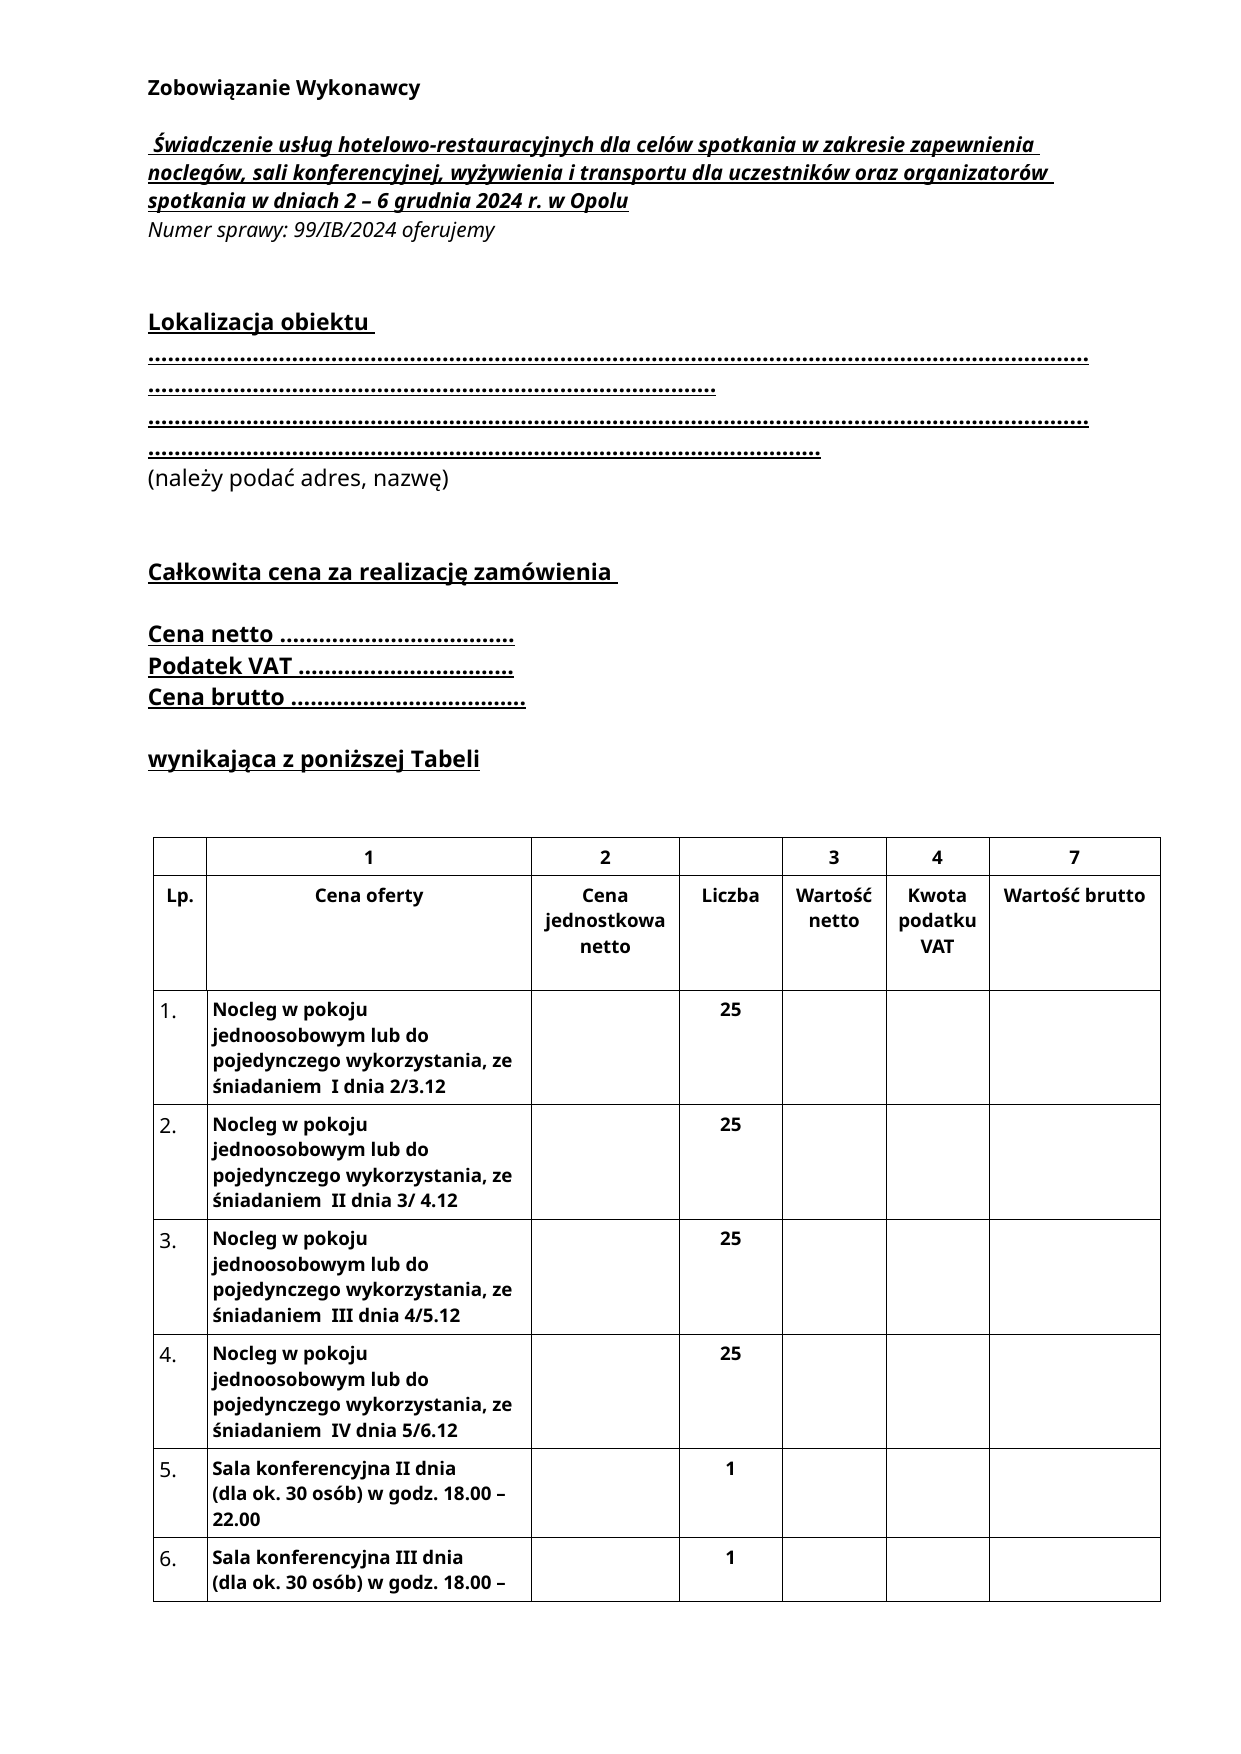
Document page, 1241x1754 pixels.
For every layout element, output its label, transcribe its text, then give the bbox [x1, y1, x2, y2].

table_cell [783, 1220, 886, 1333]
table_cell Sala konferencyjna II dnia (dla ok. 30 osób) w godz. 18.00 – 22.00 [208, 1449, 531, 1537]
table_cell [887, 1449, 989, 1537]
table_cell 1. [154, 991, 207, 1104]
text Podatek VAT …………………………… [148, 650, 1093, 681]
table_cell [887, 1220, 989, 1333]
table_cell Wartość netto [783, 876, 886, 990]
table_cell Nocleg w pokoju jednoosobowym lub do pojedynczego wykorzystania, ze śniadaniem II dnia 3/ 4.12 [208, 1105, 531, 1219]
table_cell [887, 1538, 989, 1601]
table_cell [783, 1335, 886, 1448]
text Lokalizacja obiektu ……………………………………………………………………………………………………………………………………………………………………………………………………...…… [148, 306, 1093, 400]
text Cena netto ……………………………… [148, 618, 1093, 650]
table_cell 25 [680, 1335, 782, 1448]
table_cell [532, 1105, 679, 1219]
table_cell 4. [154, 1335, 207, 1448]
table_cell Liczba [680, 876, 782, 990]
table_cell Nocleg w pokoju jednoosobowym lub do pojedynczego wykorzystania, ze śniadaniem III dnia 4/5.12 [208, 1220, 531, 1333]
table_cell Lp. [154, 876, 206, 990]
table_cell 25 [680, 991, 782, 1104]
text (należy podać adres, nazwę) [148, 462, 1093, 493]
table_cell [783, 1449, 886, 1537]
table_cell [783, 991, 886, 1104]
table_cell 1 [680, 1538, 782, 1601]
table_cell 25 [680, 1105, 782, 1219]
table_cell [532, 1538, 679, 1601]
table_cell [783, 1105, 886, 1219]
table_cell Kwota podatku VAT [887, 876, 989, 990]
text Świadczenie usług hotelowo-restauracyjnych dla celów spotkania w zakresie zapewnienia noclegów, sali konferencyjnej, wyżywienia i transportu dla uczestników oraz organizatorów spotkania w dniach 2 – 6 grudnia 2024 r. w Opolu [148, 130, 1093, 215]
table_header 3 [783, 838, 886, 875]
table_cell 1 [680, 1449, 782, 1537]
table_cell [532, 1449, 679, 1537]
table_cell Cena oferty [207, 876, 531, 990]
table_cell [532, 1335, 679, 1448]
table_cell 5. [154, 1449, 207, 1537]
table_cell [990, 1335, 1160, 1448]
text Zobowiązanie Wykonawcy [148, 73, 1093, 101]
text wynikająca z poniższej Tabeli [148, 743, 1093, 775]
table_header 2 [532, 838, 679, 875]
table_cell [990, 1105, 1160, 1219]
table_cell 3. [154, 1220, 207, 1333]
text Cena brutto ……………………………... [148, 681, 1093, 712]
table_cell [532, 991, 679, 1104]
table_cell 6. [154, 1538, 207, 1601]
table_cell 25 [680, 1220, 782, 1333]
table_header 1 [207, 838, 531, 875]
table_cell [990, 991, 1160, 1104]
table_cell [887, 1335, 989, 1448]
table_cell [887, 1105, 989, 1219]
text Numer sprawy: 99/IB/2024 oferujemy [148, 215, 1093, 243]
table_cell [887, 991, 989, 1104]
text ……………………………………………………………………………………………………………………………………………………………………………………………………...……….………… [148, 400, 1093, 462]
table_cell Nocleg w pokoju jednoosobowym lub do pojedynczego wykorzystania, ze śniadaniem IV dnia 5/6.12 [208, 1335, 531, 1448]
table_header [154, 838, 206, 875]
table_cell [990, 1449, 1160, 1537]
table_cell [990, 1538, 1160, 1601]
table_cell Nocleg w pokoju jednoosobowym lub do pojedynczego wykorzystania, ze śniadaniem I dnia 2/3.12 [208, 991, 531, 1104]
table_cell 2. [154, 1105, 207, 1219]
table_header 7 [990, 838, 1160, 875]
table_cell [783, 1538, 886, 1601]
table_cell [208, 1538, 531, 1601]
text Całkowita cena za realizację zamówienia [148, 556, 1093, 587]
table_cell Cena jednostkowa netto [532, 876, 679, 990]
table_cell [532, 1220, 679, 1333]
table_header 4 [887, 838, 989, 875]
table_cell Wartość brutto [990, 876, 1160, 990]
table_header [680, 838, 782, 875]
table_cell [990, 1220, 1160, 1333]
